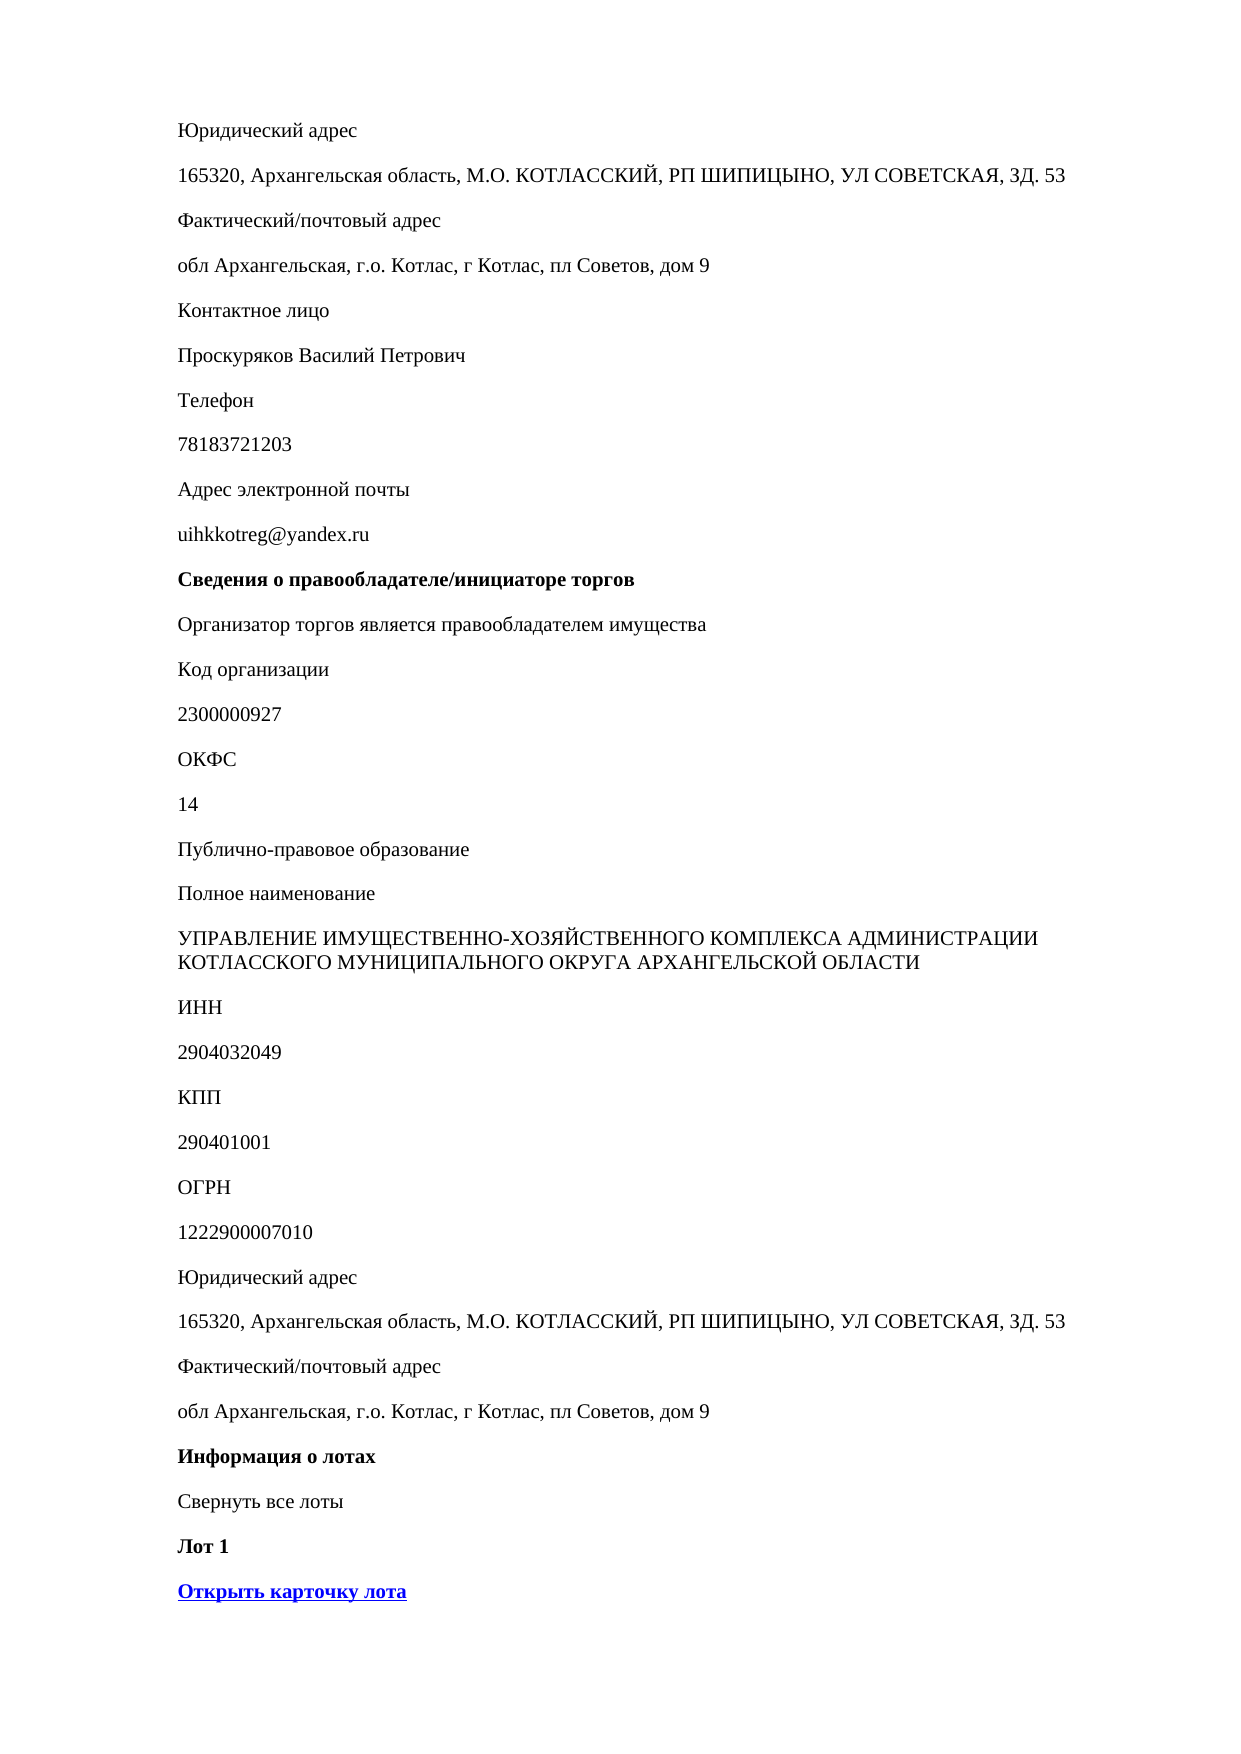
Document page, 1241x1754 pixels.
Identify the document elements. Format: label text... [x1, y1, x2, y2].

text КПП [177, 1085, 1152, 1109]
text Код организации [177, 657, 1152, 681]
text 290401001 [177, 1130, 1152, 1154]
text uihkkotreg@yandex.ru [177, 522, 1152, 546]
text Открыть карточку лота [177, 1579, 1152, 1603]
text Юридический адрес [177, 118, 1152, 142]
text 2904032049 [177, 1040, 1152, 1064]
text обл Архангельская, г.о. Котлас, г Котлас, пл Советов, дом 9 [177, 1399, 1152, 1423]
text Проскуряков Василий Петрович [177, 343, 1152, 367]
text Контактное лицо [177, 298, 1152, 322]
text Адрес электронной почты [177, 477, 1152, 501]
text ОКФС [177, 747, 1152, 771]
text Полное наименование [177, 881, 1152, 905]
text Сведения о правообладателе/инициаторе торгов [177, 567, 1152, 591]
text Телефон [177, 387, 1152, 412]
text УПРАВЛЕНИЕ ИМУЩЕСТВЕННО-ХОЗЯЙСТВЕННОГО КОМПЛЕКСА АДМИНИСТРАЦИИ КОТЛАССКОГО МУНИЦИПАЛЬНОГО ОКРУГА АРХАНГЕЛЬСКОЙ ОБЛАСТИ [177, 926, 1152, 974]
text Юридический адрес [177, 1264, 1152, 1289]
text ИНН [177, 995, 1152, 1019]
text Публично-правовое образование [177, 836, 1152, 861]
text ОГРН [177, 1175, 1152, 1199]
text обл Архангельская, г.о. Котлас, г Котлас, пл Советов, дом 9 [177, 253, 1152, 277]
text Информация о лотах [177, 1444, 1152, 1468]
text Организатор торгов является правообладателем имущества [177, 612, 1152, 636]
text 2300000927 [177, 702, 1152, 726]
text 165320, Архангельская область, М.О. КОТЛАССКИЙ, РП ШИПИЦЫНО, УЛ СОВЕТСКАЯ, ЗД. 53 [177, 163, 1152, 187]
text Фактический/почтовый адрес [177, 1354, 1152, 1378]
text 14 [177, 792, 1152, 816]
text 78183721203 [177, 432, 1152, 456]
text 165320, Архангельская область, М.О. КОТЛАССКИЙ, РП ШИПИЦЫНО, УЛ СОВЕТСКАЯ, ЗД. 53 [177, 1309, 1152, 1333]
text Фактический/почтовый адрес [177, 208, 1152, 232]
text Свернуть все лоты [177, 1489, 1152, 1513]
text Лот 1 [177, 1534, 1152, 1558]
text 1222900007010 [177, 1220, 1152, 1244]
